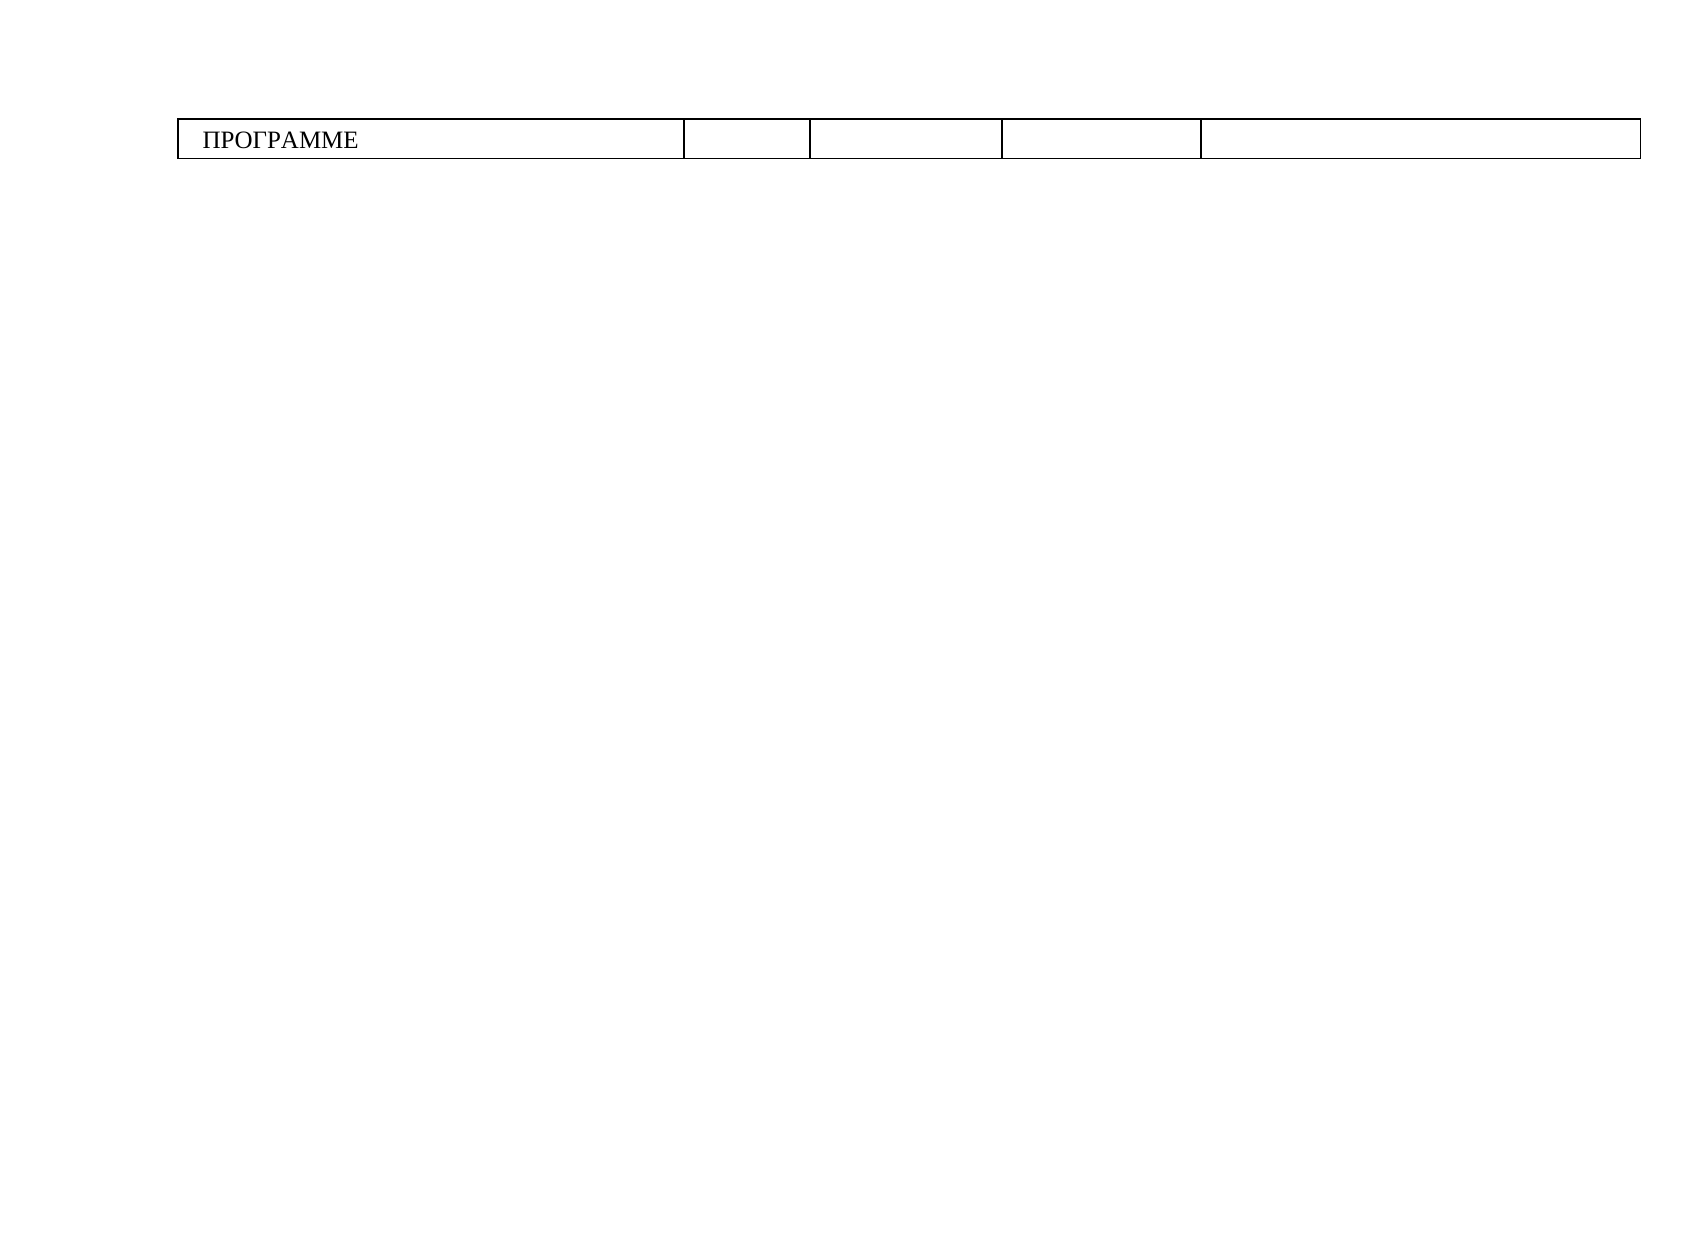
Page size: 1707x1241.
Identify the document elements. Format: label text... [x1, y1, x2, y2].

table_cell 3 [811, 120, 1001, 157]
table_cell [1202, 120, 1640, 157]
table_cell 0 [1003, 120, 1200, 157]
table_cell 68 [685, 120, 809, 157]
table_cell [179, 120, 683, 157]
